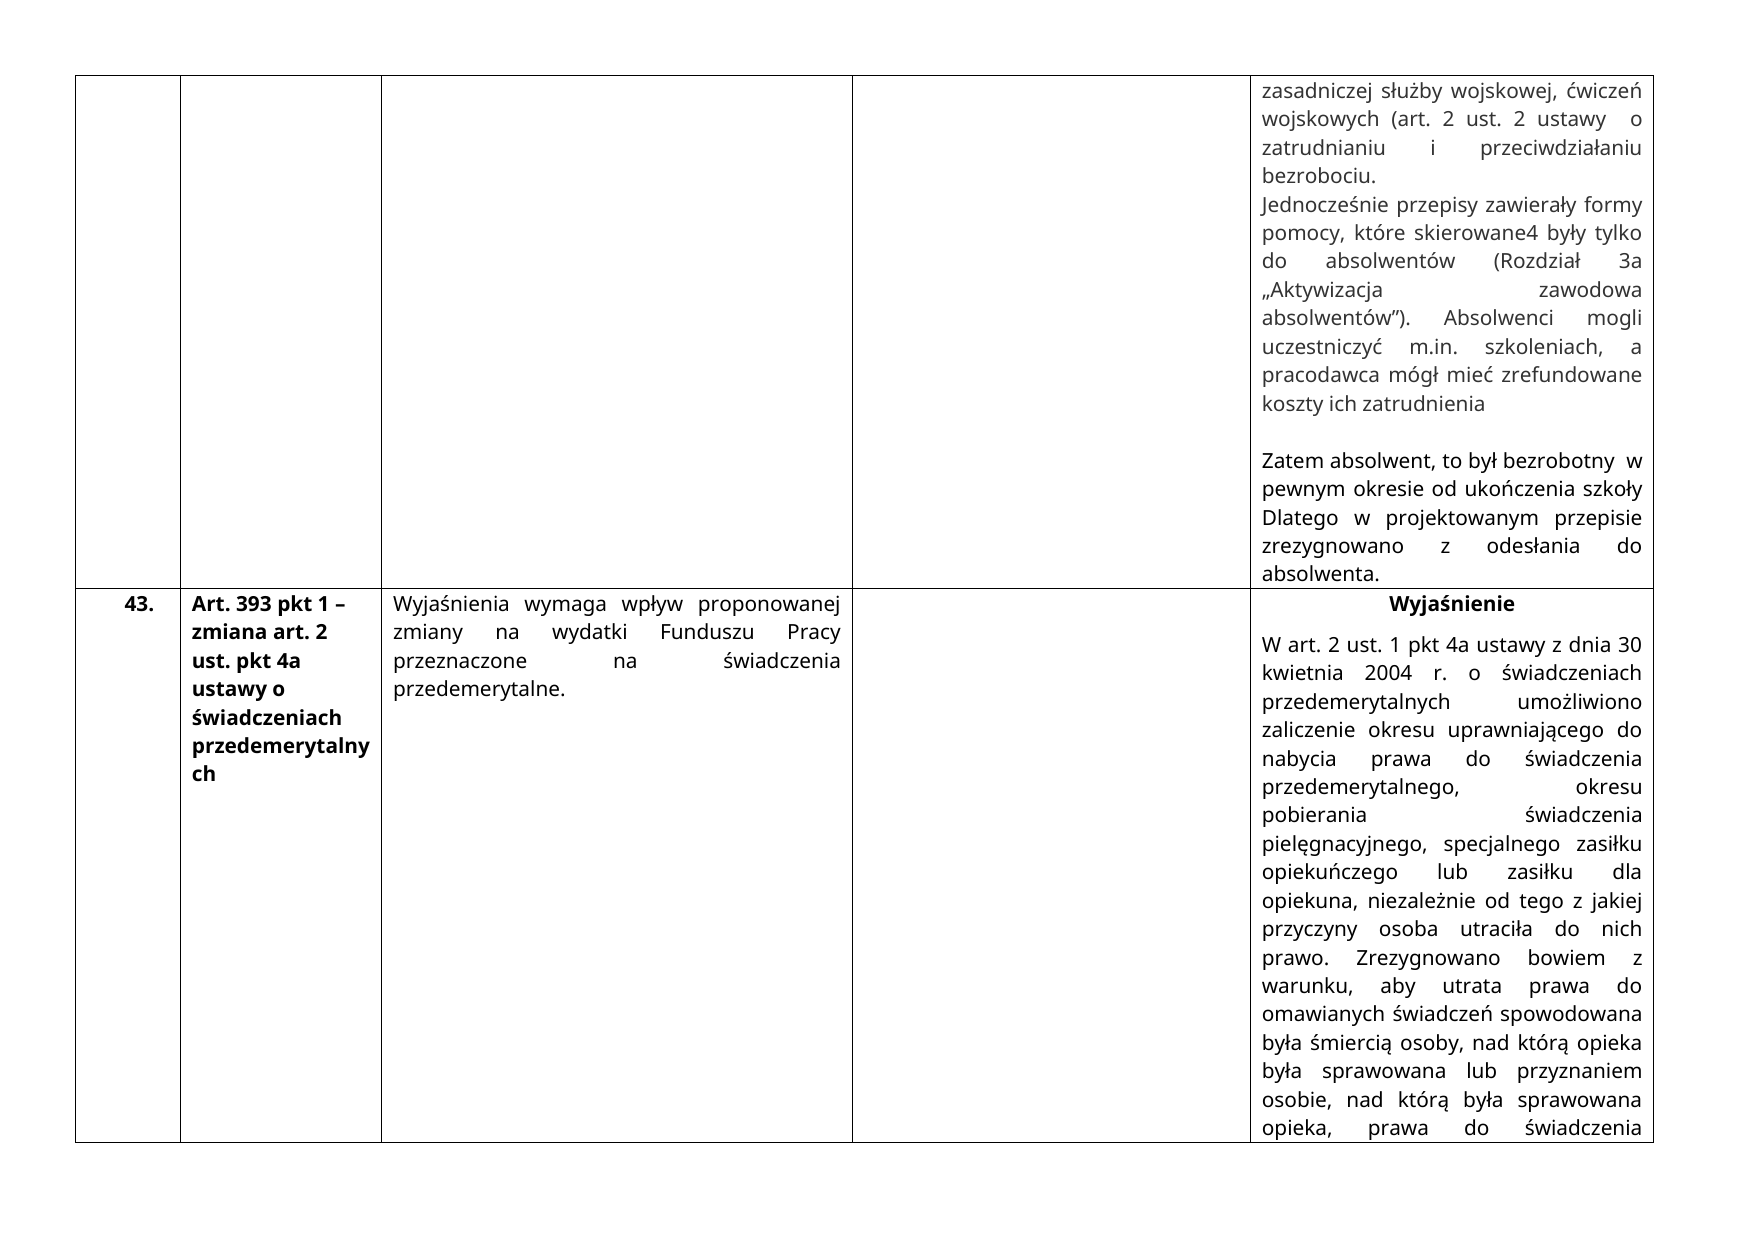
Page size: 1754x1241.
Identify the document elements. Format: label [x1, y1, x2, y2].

table_cell [181, 76, 381, 588]
table_cell [382, 589, 852, 1142]
table_cell [853, 76, 1250, 588]
table_cell [181, 589, 381, 1142]
table_cell [382, 76, 852, 588]
table_cell [1251, 76, 1653, 588]
table_cell [76, 589, 180, 1142]
table_cell [1251, 589, 1653, 1142]
table_cell [853, 589, 1250, 1142]
table_cell [76, 76, 180, 588]
